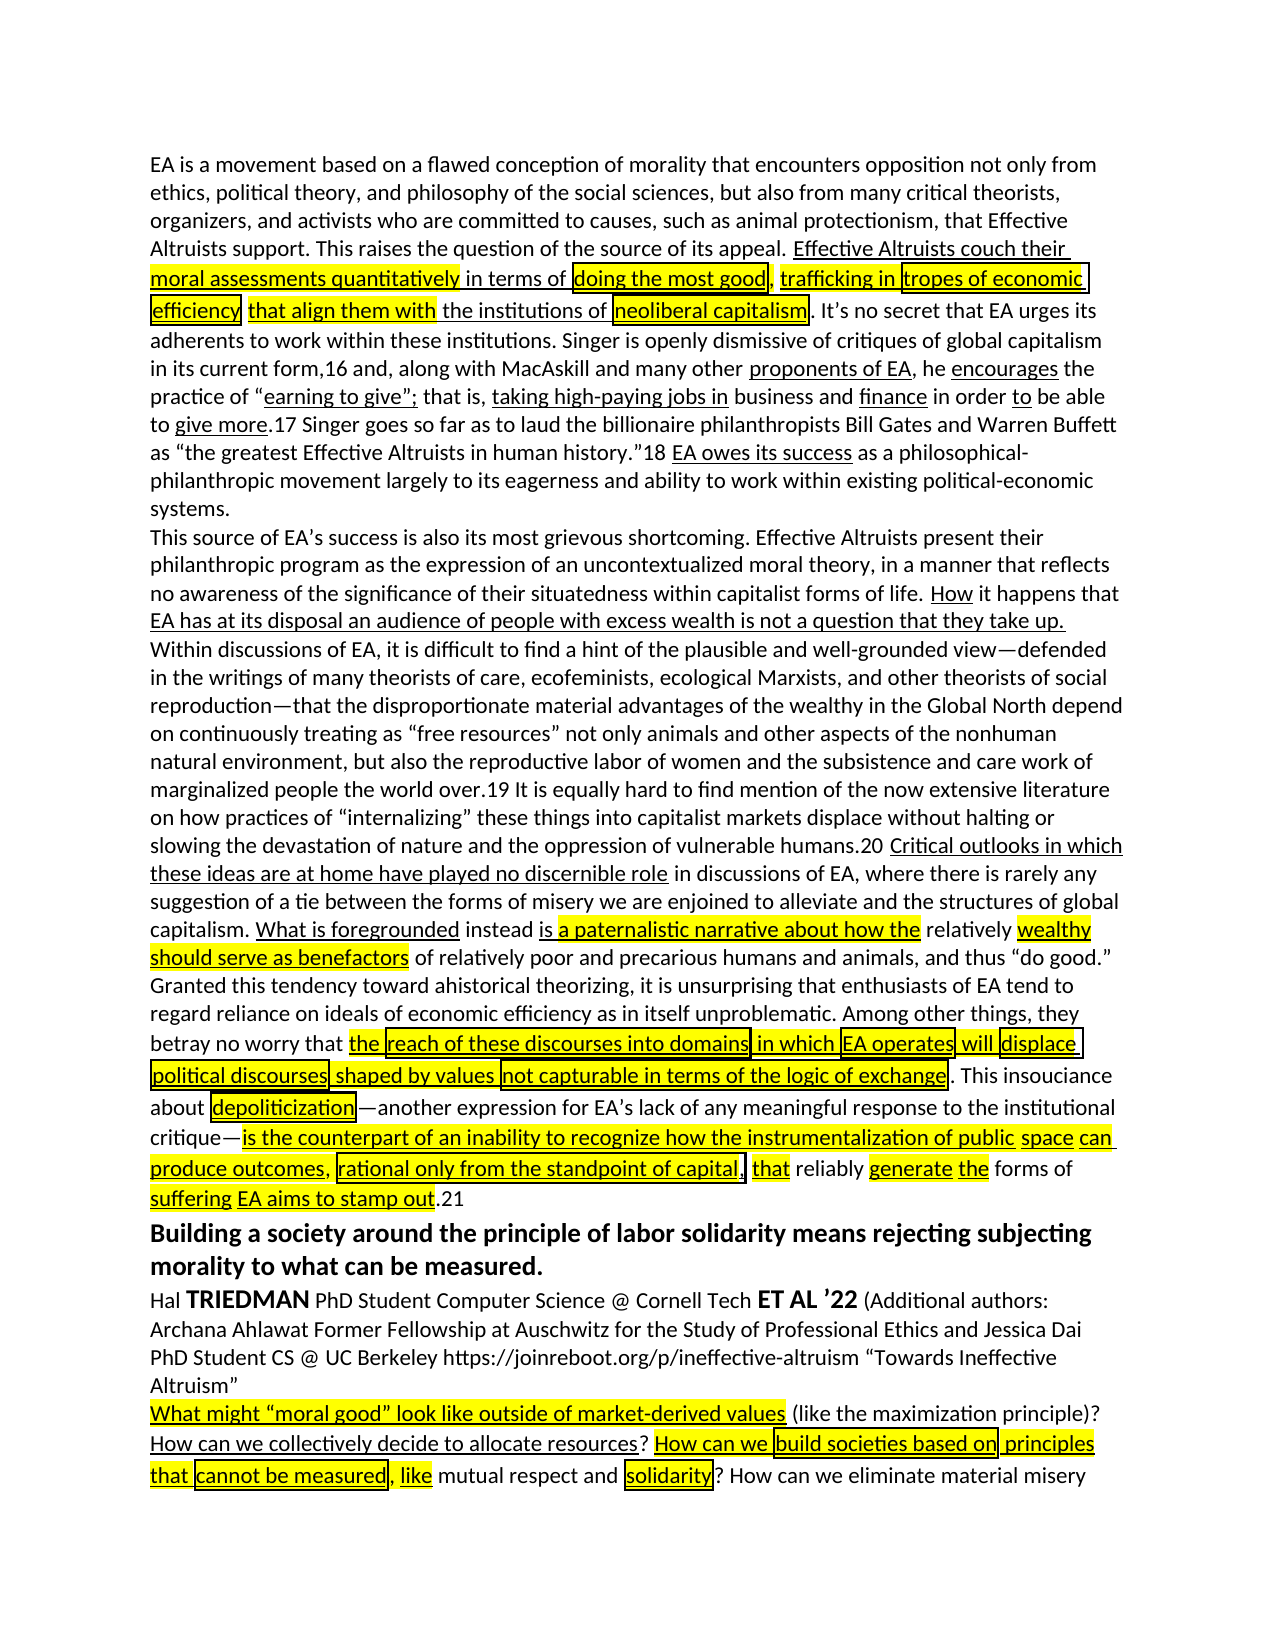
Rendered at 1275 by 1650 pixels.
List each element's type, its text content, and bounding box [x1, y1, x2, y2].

text EA is a movement based on a flawed conception of morality that encounters opposition not only from ethics, political theory, and philosophy of the social sciences, but also from many critical theorists, organizers, and activists who are committed to causes, such as animal protectionism, that Effective Altruists support. This raises the question of the source of its appeal. Effective Altruists couch their moral assessments quantitatively in terms of doing the most good, trafficking in tropes of economic efficiency that align them with the institutions of neoliberal capitalism. It’s no secret that EA urges its adherents to work within these institutions. Singer is openly dismissive of critiques of global capitalism in its current form,16 and, along with MacAskill and many other proponents of EA, he encourages the practice of “earning to give”; that is, taking high-paying jobs in business and finance in order to be able to give more.17 Singer goes so far as to laud the billionaire philanthropists Bill Gates and Warren Buffett as “the greatest Effective Altruists in human history.”18 EA owes its success as a philosophical-philanthropic movement largely to its eagerness and ability to work within existing political-economic systems. [150, 150, 1125, 523]
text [150, 1399, 1125, 1491]
text This source of EA’s success is also its most grievous shortcoming. Effective Altruists present their philanthropic program as the expression of an uncontextualized moral theory, in a manner that reflects no awareness of the significance of their situatedness within capitalist forms of life. How it happens that EA has at its disposal an audience of people with excess wealth is not a question that they take up. Within discussions of EA, it is difficult to find a hint of the plausible and well-grounded view—defended in the writings of many theorists of care, ecofeminists, ecological Marxists, and other theorists of social reproduction—that the disproportionate material advantages of the wealthy in the Global North depend on continuously treating as “free resources” not only animals and other aspects of the nonhuman natural environment, but also the reproductive labor of women and the subsistence and care work of marginalized people the world over.19 It is equally hard to find mention of the now extensive literature on how practices of “internalizing” these things into capitalist markets displace without halting or slowing the devastation of nature and the oppression of vulnerable humans.20 Critical outlooks in which these ideas are at home have played no discernible role in discussions of EA, where there is rarely any suggestion of a tie between the forms of misery we are enjoined to alleviate and the structures of global capitalism. What is foregrounded instead is a paternalistic narrative about how the relatively wealthy should serve as benefactors of relatively poor and precarious humans and animals, and thus “do good.” [150, 523, 1125, 971]
text Hal TRIEDMAN PhD Student Computer Science @ Cornell Tech ET AL ’22 (Additional authors: Archana Ahlawat Former Fellowship at Auschwitz for the Study of Professional Ethics and Jessica Dai PhD Student CS @ UC Berkeley https://joinreboot.org/p/ineffective-altruism “Towards Ineffective Altruism” [150, 1282, 1125, 1399]
text Granted this tendency toward ahistorical theorizing, it is unsurprising that enthusiasts of EA tend to regard reliance on ideals of economic efficiency as in itself unproblematic. Among other things, they betray no worry that the reach of these discourses into domains in which EA operates will displace political discourses shaped by values not capturable in terms of the logic of exchange. This insouciance about depoliticization—another expression for EA’s lack of any meaningful response to the institutional critique—is the counterpart of an inability to recognize how the instrumentalization of public space can produce outcomes, rational only from the standpoint of capital, that reliably generate the forms of suffering EA aims to stamp out.21 [150, 971, 1125, 1212]
text Building a society around the principle of labor solidarity means rejecting subjecting morality to what can be measured. [150, 1216, 1125, 1282]
